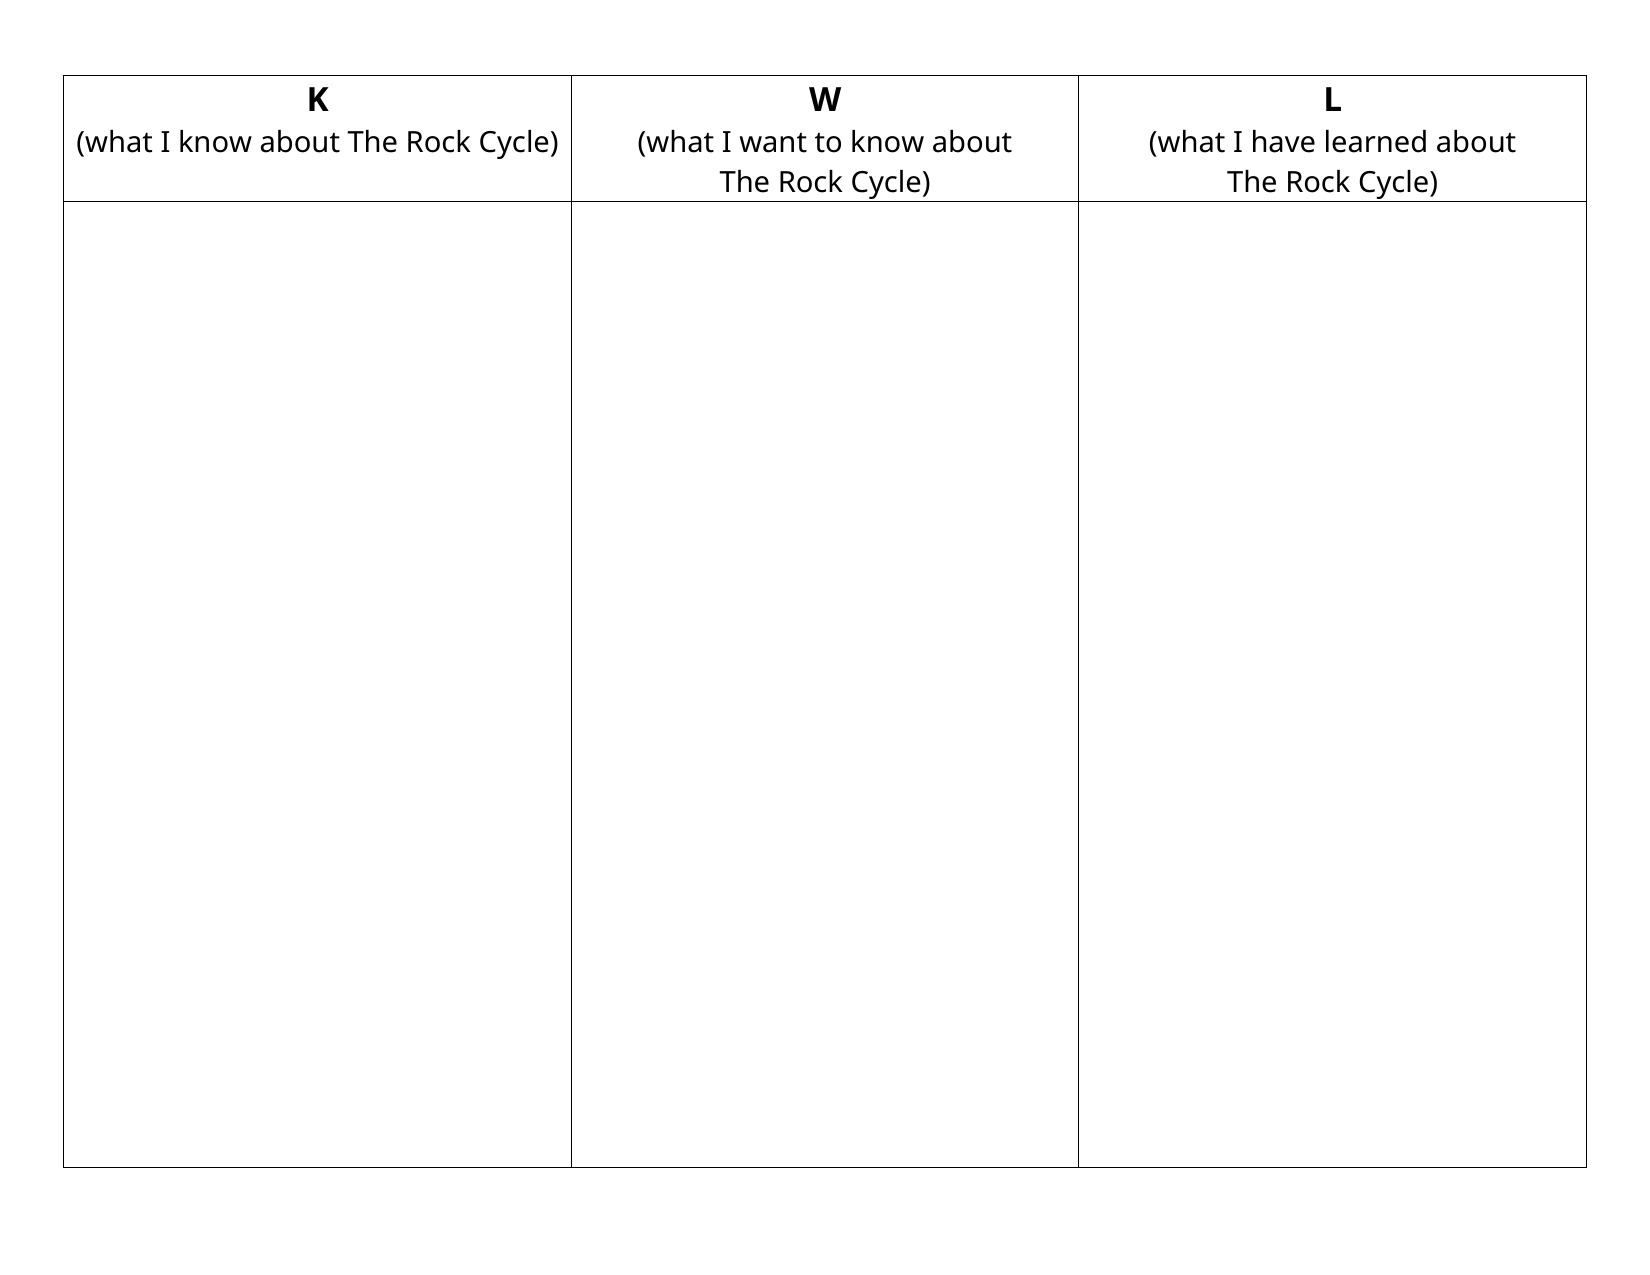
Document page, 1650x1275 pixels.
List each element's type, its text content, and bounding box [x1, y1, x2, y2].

table_header W (what I want to know about The Rock Cycle) [572, 76, 1078, 201]
table_cell [64, 202, 571, 1167]
table_cell [1079, 202, 1586, 1167]
table_header L (what I have learned about The Rock Cycle) [1079, 76, 1586, 201]
table_header K (what I know about The Rock Cycle) [64, 76, 571, 201]
table_cell [572, 202, 1078, 1167]
